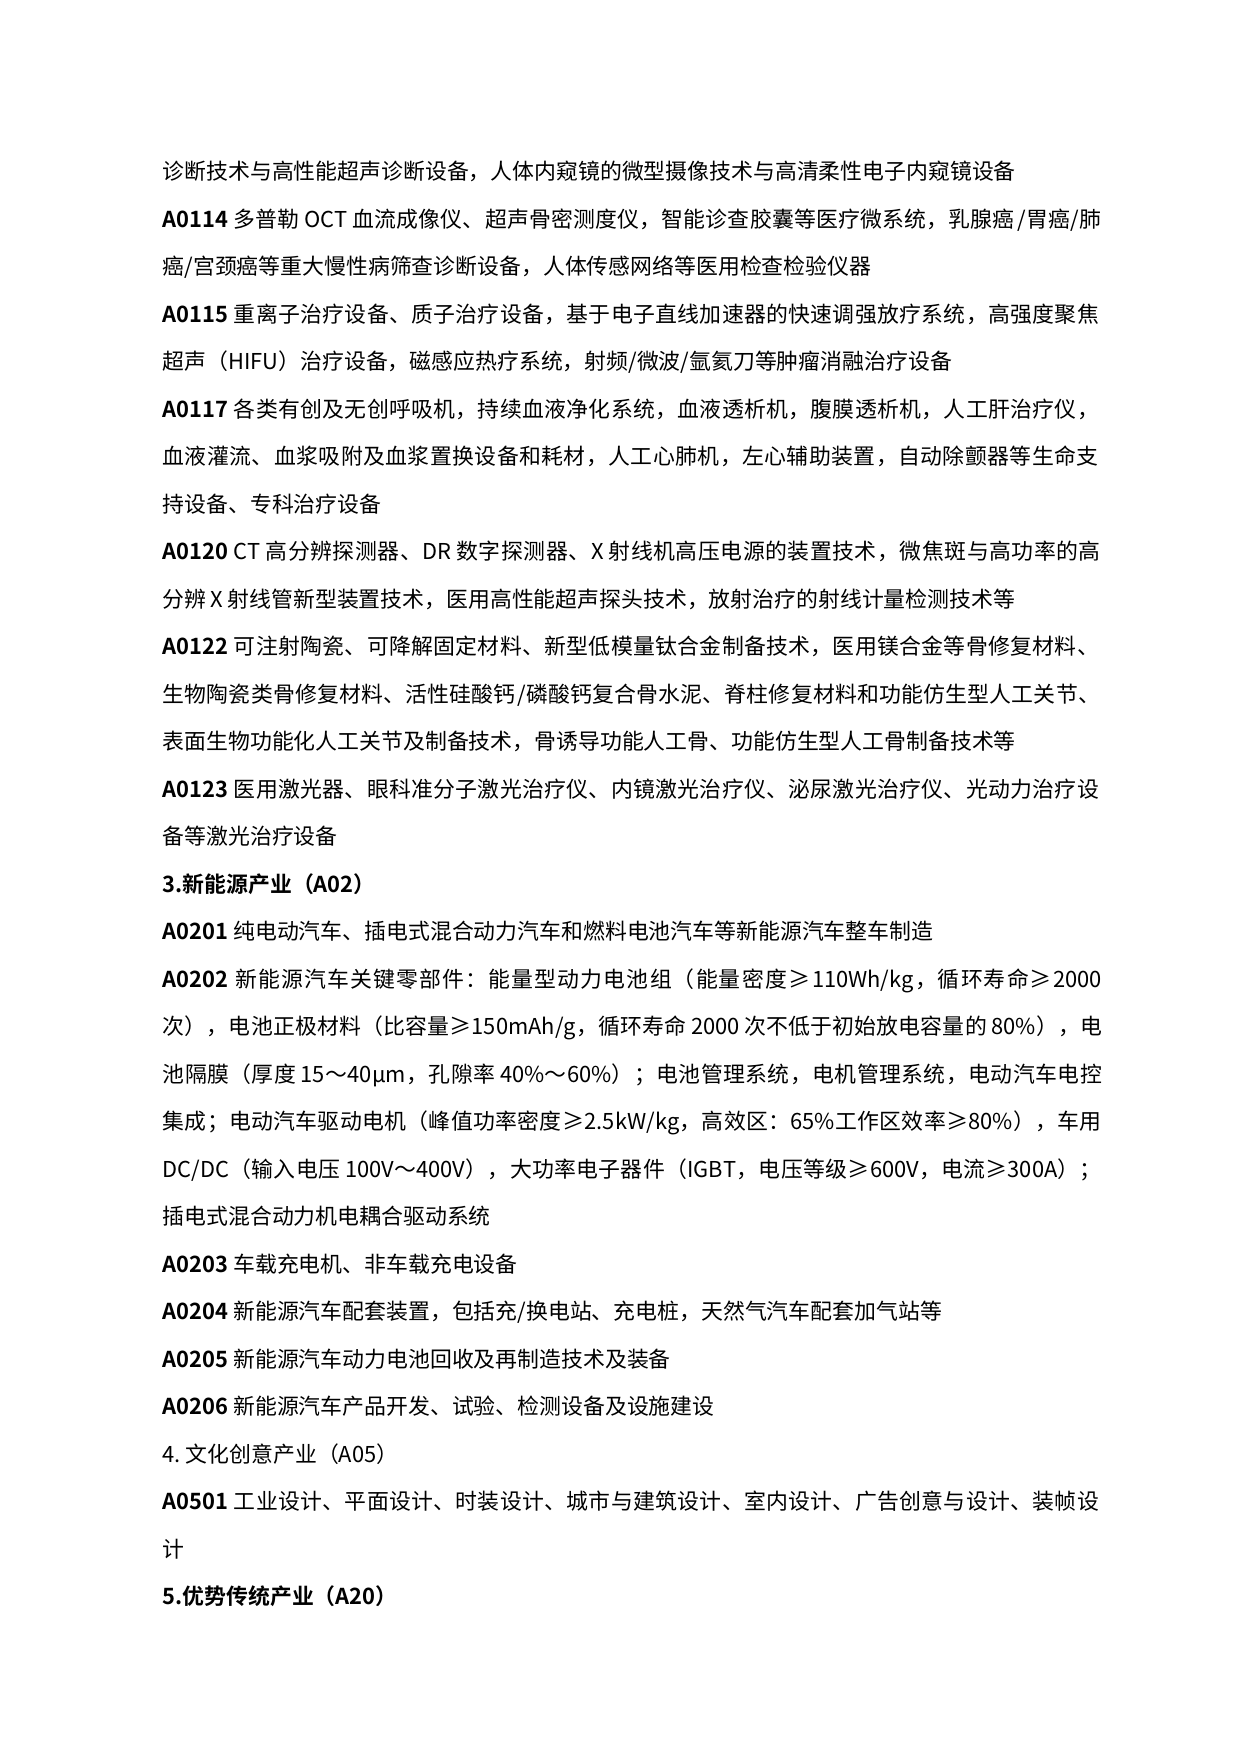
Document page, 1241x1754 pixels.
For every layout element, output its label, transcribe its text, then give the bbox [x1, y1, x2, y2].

text 5.优势传统产业（A20） [162, 1579, 1102, 1611]
text A0204 新能源汽车配套装置，包括充/换电站、充电桩，天然气汽车配套加气站等 [162, 1294, 1102, 1326]
text A0206 新能源汽车产品开发、试验、检测设备及设施建设 [162, 1389, 1102, 1421]
text A0117 各类有创及无创呼吸机，持续血液净化系统，血液透析机，腹膜透析机，人工肝治疗仪，血液灌流、血浆吸附及血浆置换设备和耗材，人工心肺机，左心辅助装置，自动除颤器等生命支持设备、专科治疗设备 [162, 392, 1102, 518]
text A0203 车载充电机、非车载充电设备 [162, 1247, 1102, 1278]
text 4. 文化创意产业（A05） [162, 1437, 1102, 1468]
text A0123 医用激光器、眼科准分子激光治疗仪、内镜激光治疗仪、泌尿激光治疗仪、光动力治疗设备等激光治疗设备 [162, 772, 1102, 851]
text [162, 154, 1102, 186]
text 3.新能源产业（A02） [162, 867, 1102, 898]
text A0115 重离子治疗设备、质子治疗设备，基于电子直线加速器的快速调强放疗系统，高强度聚焦超声（HIFU）治疗设备，磁感应热疗系统，射频/微波/氩氦刀等肿瘤消融治疗设备 [162, 297, 1102, 376]
text A0201 纯电动汽车、插电式混合动力汽车和燃料电池汽车等新能源汽车整车制造 [162, 914, 1102, 946]
text A0202 新能源汽车关键零部件：能量型动力电池组（能量密度≥110Wh/kg，循环寿命≥2000次），电池正极材料（比容量≥150mAh/g，循环寿命2000次不低于初始放电容量的80%），电池隔膜（厚度15～40μm，孔隙率40%～60%）；电池管理系统，电机管理系统，电动汽车电控集成；电动汽车驱动电机（峰值功率密度≥2.5kW/kg，高效区：65%工作区效率≥80%），车用DC/DC（输入电压100V～400V），大功率电子器件（IGBT，电压等级≥600V，电流≥300A）；插电式混合动力机电耦合驱动系统 [162, 962, 1102, 1231]
text A0122 可注射陶瓷、可降解固定材料、新型低模量钛合金制备技术，医用镁合金等骨修复材料、生物陶瓷类骨修复材料、活性硅酸钙/磷酸钙复合骨水泥、脊柱修复材料和功能仿生型人工关节、表面生物功能化人工关节及制备技术，骨诱导功能人工骨、功能仿生型人工骨制备技术等 [162, 629, 1102, 756]
text A0114 多普勒OCT血流成像仪、超声骨密测度仪，智能诊查胶囊等医疗微系统，乳腺癌/胃癌/肺癌/宫颈癌等重大慢性病筛查诊断设备，人体传感网络等医用检查检验仪器 [162, 202, 1102, 281]
text A0120 CT高分辨探测器、DR数字探测器、X射线机高压电源的装置技术，微焦斑与高功率的高分辨X射线管新型装置技术，医用高性能超声探头技术，放射治疗的射线计量检测技术等 [162, 534, 1102, 613]
text A0501 工业设计、平面设计、时装设计、城市与建筑设计、室内设计、广告创意与设计、装帧设计 [162, 1484, 1102, 1563]
text A0205 新能源汽车动力电池回收及再制造技术及装备 [162, 1342, 1102, 1373]
